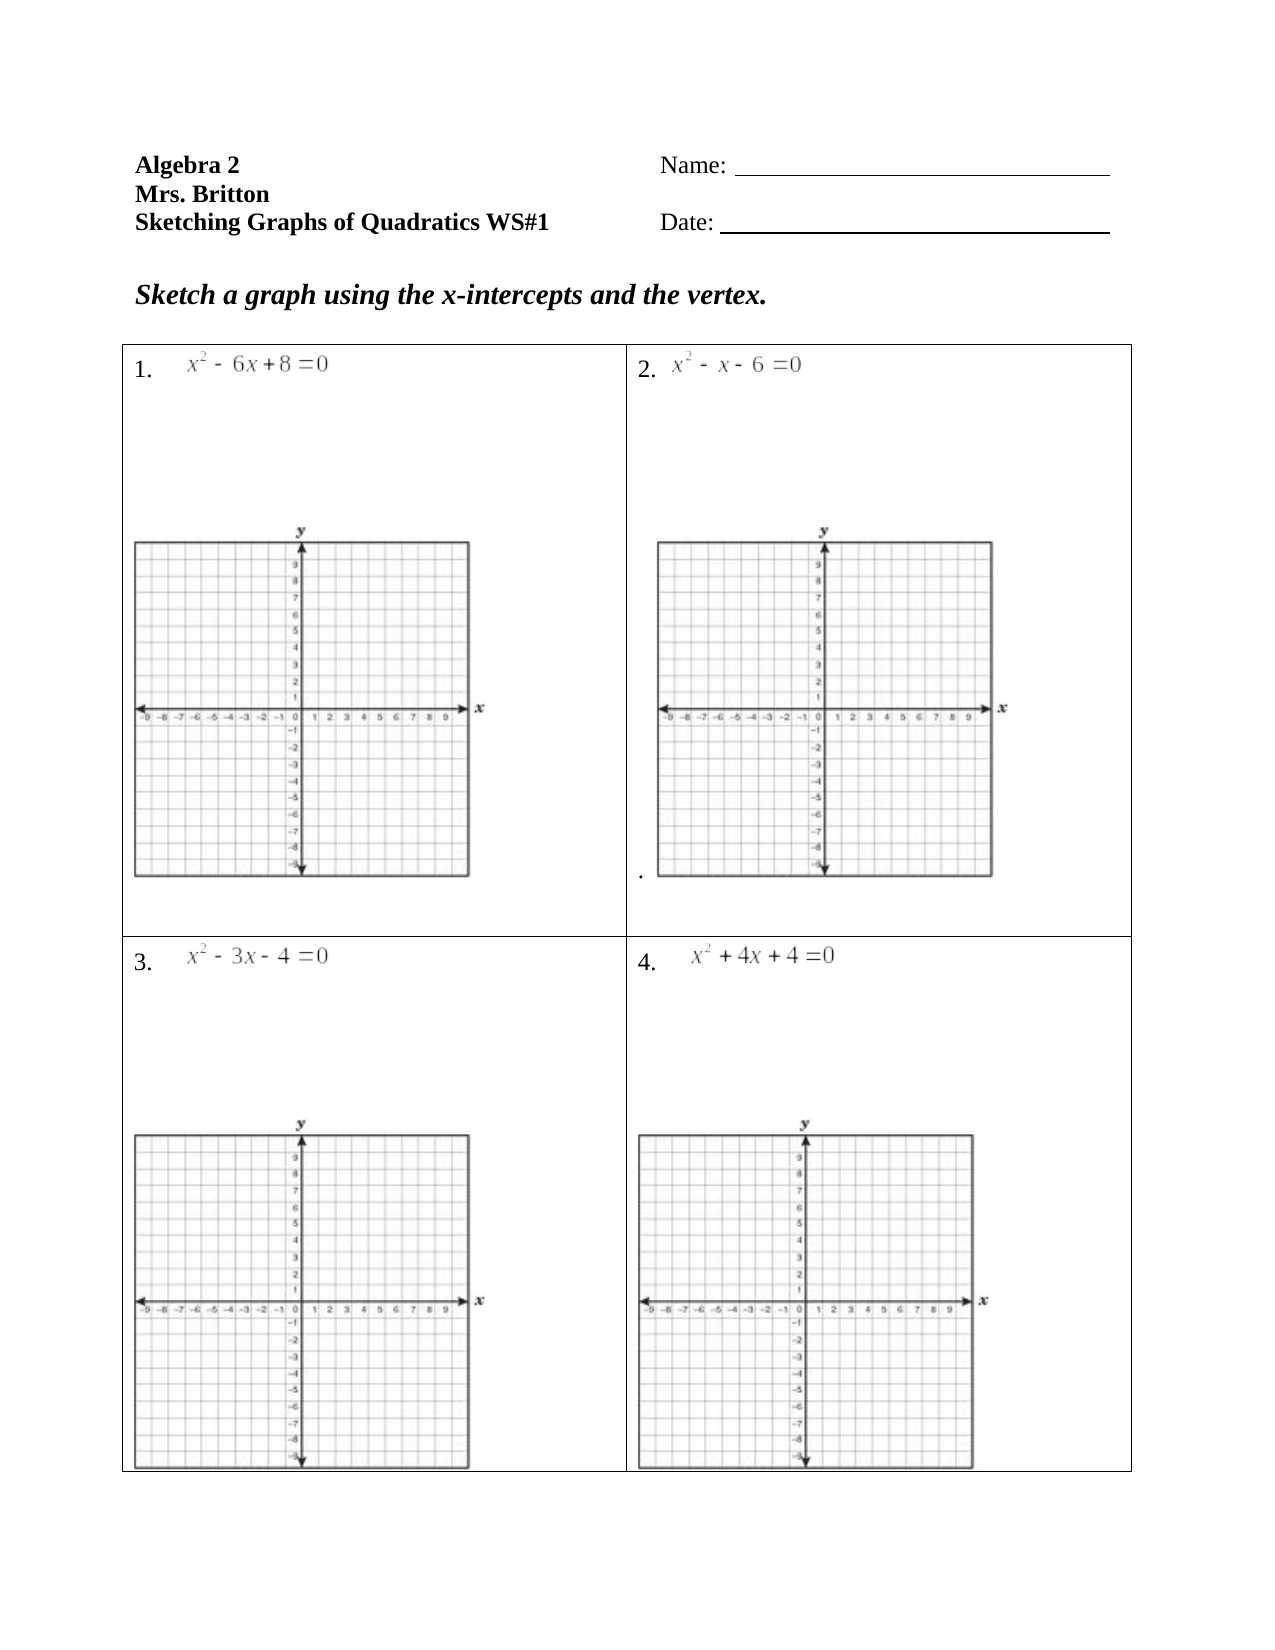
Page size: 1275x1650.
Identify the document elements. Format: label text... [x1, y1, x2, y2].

text Mrs. Britton [135, 179, 1140, 207]
picture [656, 527, 1008, 879]
table_header 2. . [627, 345, 1131, 936]
table_cell 4. [627, 937, 1131, 1471]
picture [133, 527, 485, 879]
text Algebra 2 Name: [135, 150, 1140, 179]
picture [637, 1119, 990, 1471]
table_header 1. [123, 345, 626, 936]
text Sketch a graph using the x-intercepts and the vertex. [135, 277, 1140, 311]
text Sketching Graphs of Quadratics WS#1 Date: [135, 207, 1140, 236]
table_cell 3. [123, 937, 626, 1471]
picture [133, 1119, 485, 1471]
